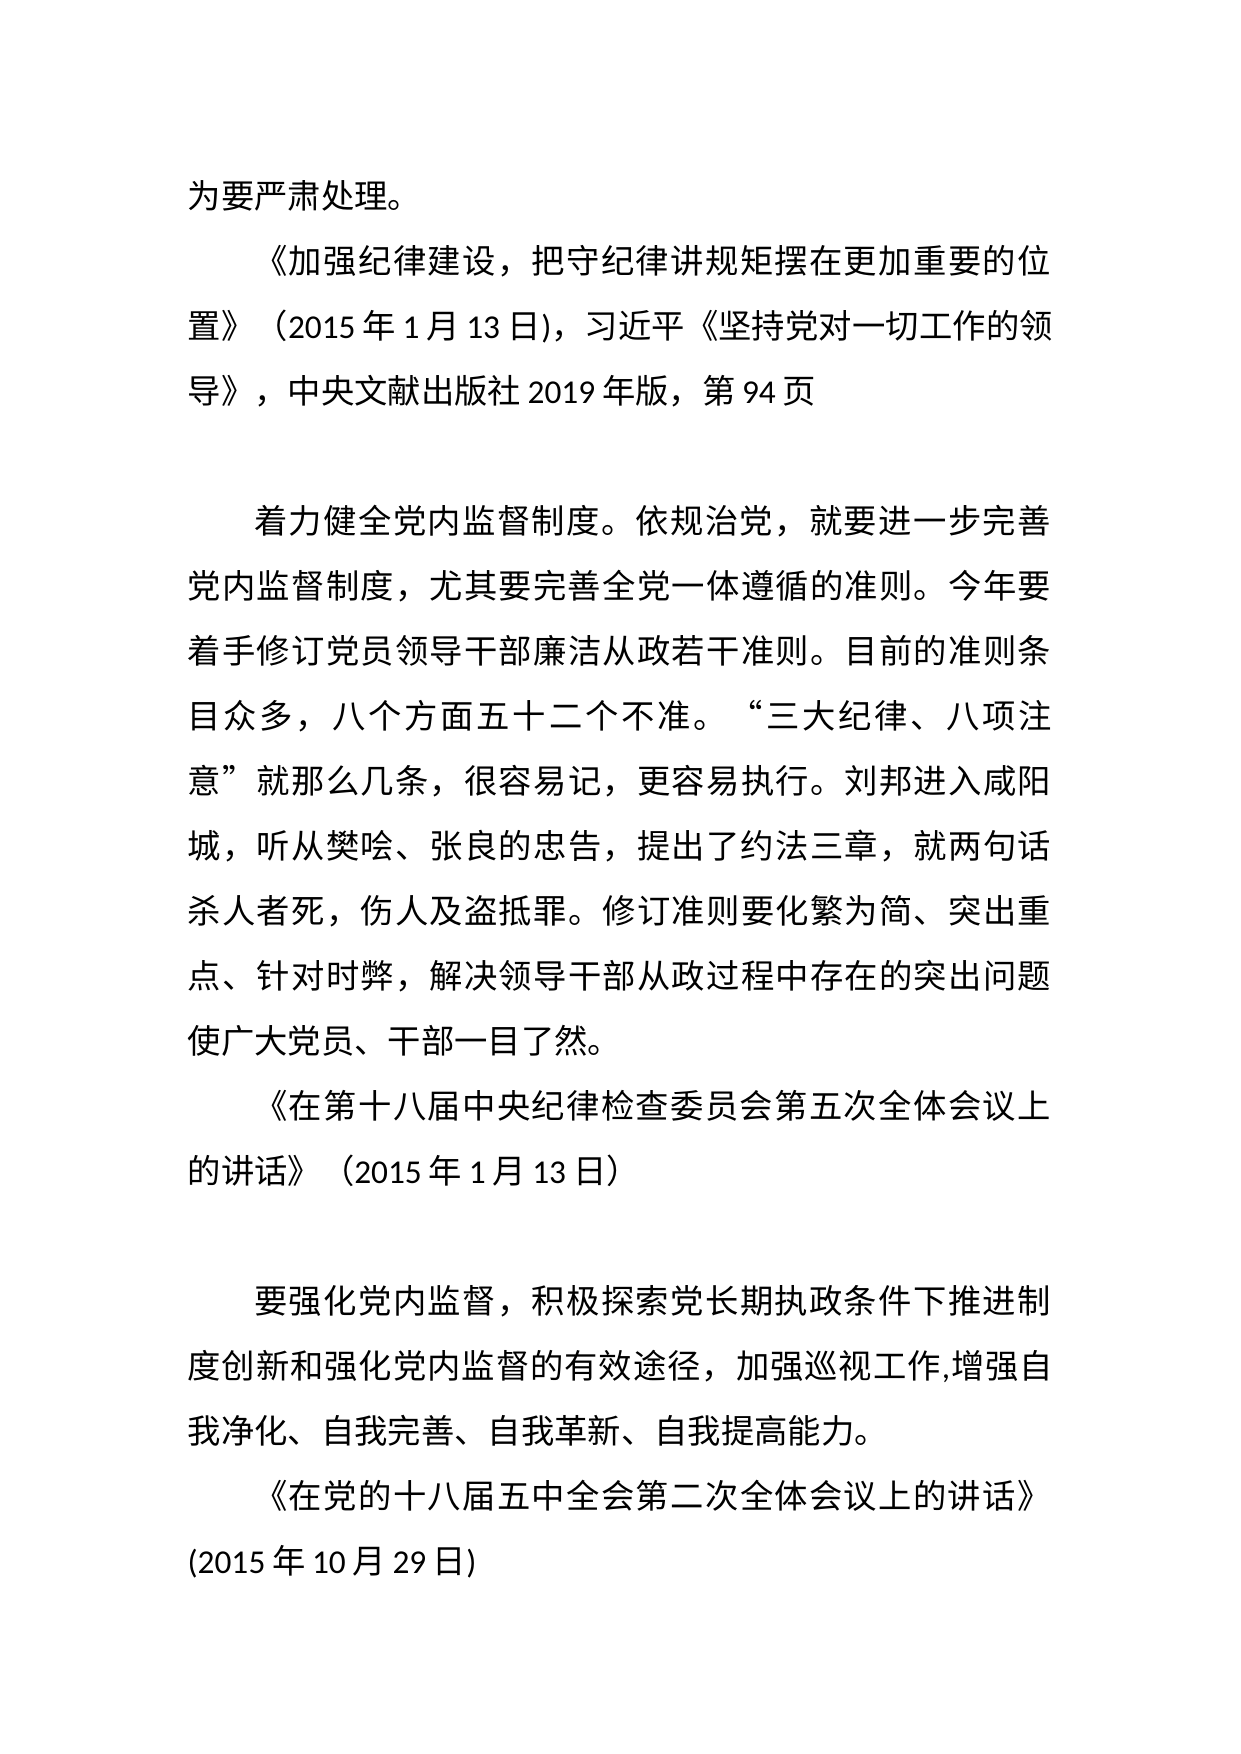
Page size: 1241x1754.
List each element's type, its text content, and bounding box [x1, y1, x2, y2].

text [187, 162, 1053, 227]
text 《在党的十八届五中全会第二次全体会议上的讲话》(2015年10月29日) [187, 1462, 1053, 1592]
text 《加强纪律建设，把守纪律讲规矩摆在更加重要的位置》（2015年1月13 日)，习近平《坚持党对一切工作的领导》，中央文献出版社2019年版，第94页 [187, 227, 1053, 422]
text 要强化党内监督，积极探索党长期执政条件下推进制度创新和强化党内监督的有效途径，加强巡视工作,增强自我净化、自我完善、自我革新、自我提高能力。 [187, 1267, 1053, 1462]
text 《在第十八届中央纪律检查委员会第五次全体会议上的讲话》（2015年1月13 日） [187, 1072, 1053, 1202]
text 着力健全党内监督制度。依规治党，就要进一步完善党内监督制度，尤其要完善全党一体遵循的准则。今年要着手修订党员领导干部廉洁从政若干准则。目前的准则条目众多，八个方面五十二个不准。“三大纪律、八项注意”就那么几条，很容易记，更容易执行。刘邦进入咸阳城，听从樊哙、张良的忠告，提出了约法三章，就两句话：杀人者死，伤人及盗抵罪。修订准则要化繁为简、突出重点、针对时弊，解决领导干部从政过程中存在的突出问题，使广大党员、干部一目了然。 [187, 487, 1053, 1072]
